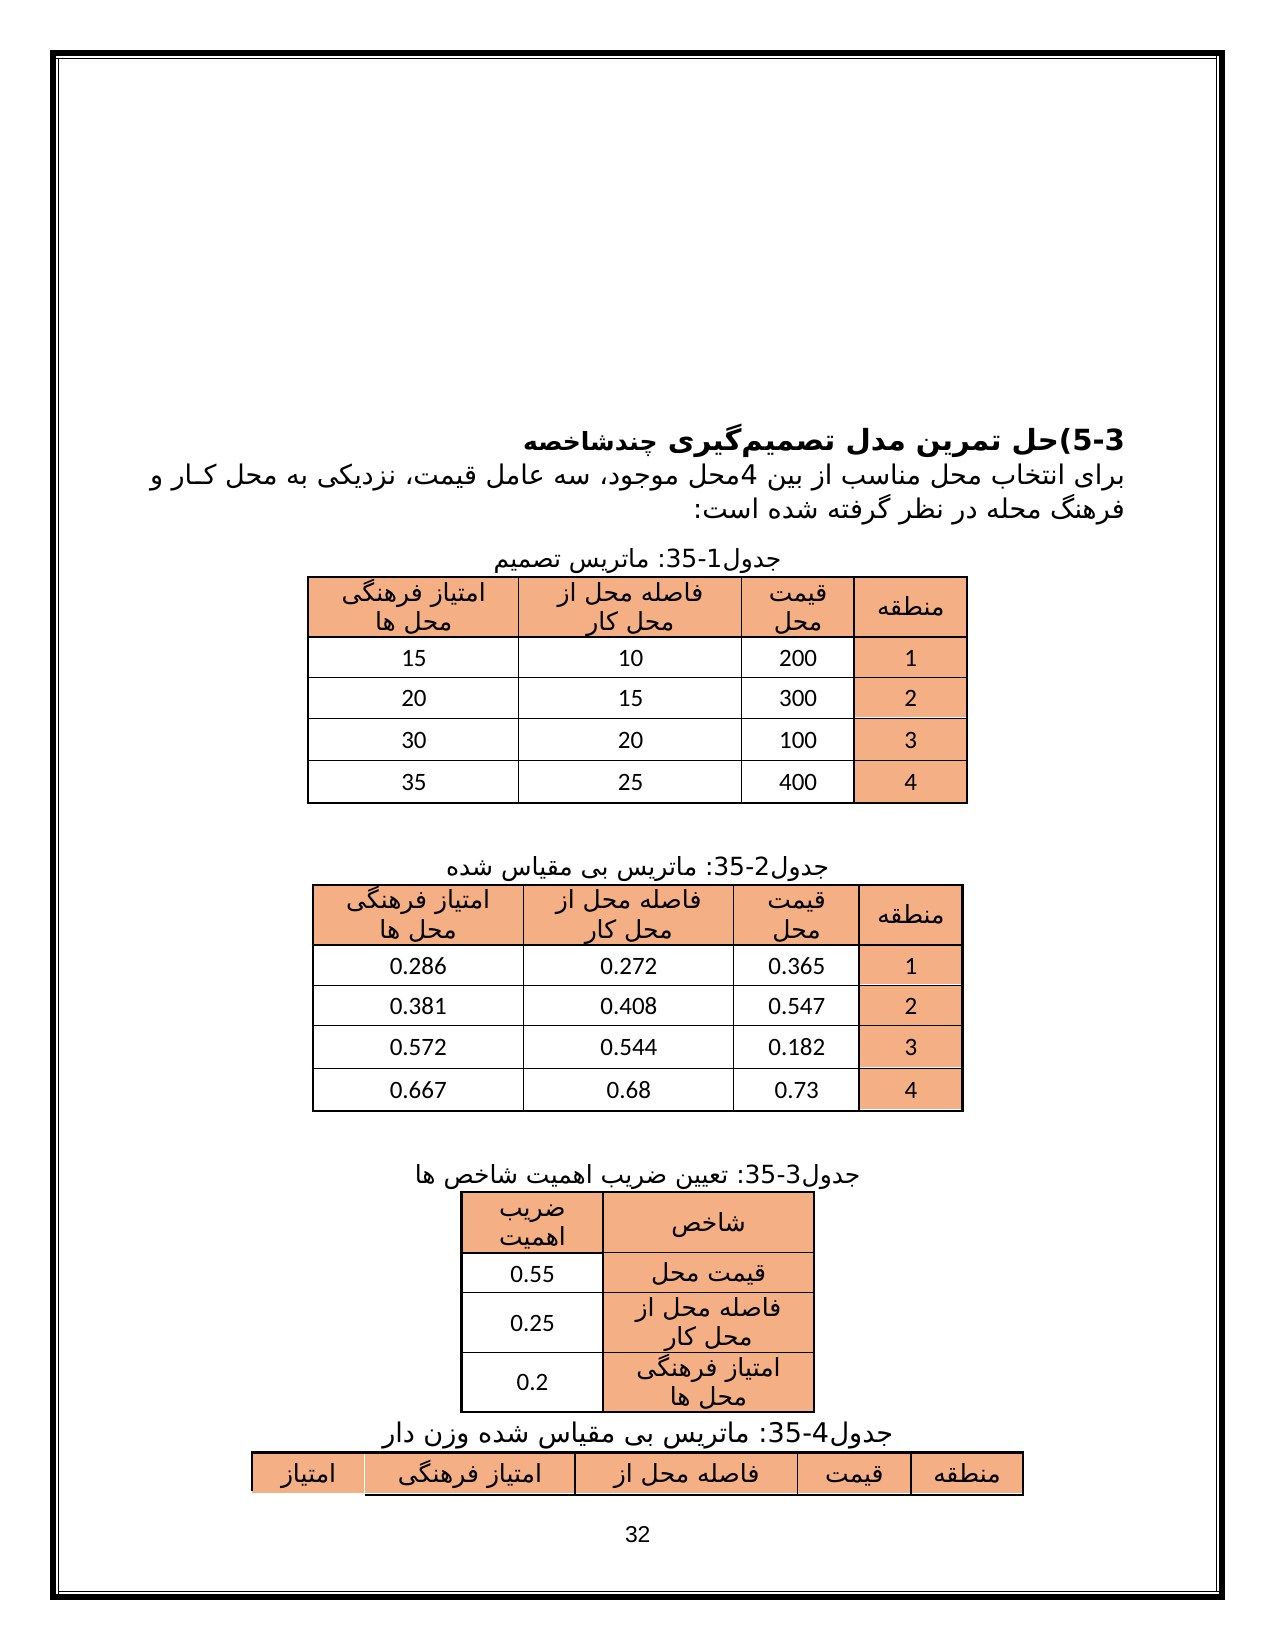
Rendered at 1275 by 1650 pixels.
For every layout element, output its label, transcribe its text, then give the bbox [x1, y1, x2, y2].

table_cell 0.408 [524, 986, 733, 1025]
table_cell 10 [519, 638, 741, 677]
table_cell 0.286 [314, 946, 523, 984]
subtitle جدول2-35: ماتریس بی مقیاس شده [150, 852, 1125, 881]
subtitle 5-3)حل تمرین مدل تصمیم‌گیری چندشاخصه [150, 423, 1125, 457]
table_cell 3 [860, 1026, 961, 1067]
table_cell 3 [855, 719, 966, 760]
table_header امتیاز فرهنگی محل ها [314, 886, 523, 944]
table_header امتیاز فرهنگی محل ها [309, 578, 518, 636]
table_cell قیمت محل [604, 1253, 813, 1292]
table_cell 4 [860, 1069, 961, 1109]
subtitle جدول3-35: تعیین ضریب اهمیت شاخص ها [150, 1160, 1125, 1189]
table_cell 25 [519, 761, 741, 802]
table_header قیمت محل [734, 886, 858, 944]
table_header منطقه [860, 886, 961, 944]
table_cell 0.182 [734, 1026, 858, 1067]
table_cell 0.381 [314, 986, 523, 1025]
subtitle جدول1-35: ماتریس تصمیم [150, 544, 1125, 573]
table_cell 0.25 [463, 1293, 602, 1352]
table_cell 15 [309, 638, 518, 677]
table_header فاصله محل از محل کار [519, 578, 741, 636]
table_cell 2 [860, 986, 961, 1025]
table_header شاخص [604, 1193, 813, 1252]
table_header فاصله محل از محل کار [524, 886, 733, 944]
table_cell 300 [742, 678, 853, 717]
table_cell 0.68 [524, 1069, 733, 1109]
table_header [365, 1454, 574, 1493]
table_header قیمت محل [742, 578, 853, 636]
table_cell فاصله محل از محل کار [604, 1293, 813, 1352]
table_header قیمت محل [798, 1454, 910, 1493]
table_cell امتیاز فرهنگی محل ها [604, 1353, 813, 1411]
table_header ضریب اهمیت [463, 1193, 602, 1252]
table_cell 0.2 [463, 1353, 602, 1411]
table_cell 1 [860, 946, 961, 984]
table_cell 4 [855, 761, 966, 802]
table_cell 0.544 [524, 1026, 733, 1067]
table_cell 0.365 [734, 946, 858, 984]
text برای انتخاب محل مناسب از بین 4محل موجود، سه عامل قیمت، نزدیکی به محل کار و فرهنگ محله در نظر گرفته شده است: [150, 459, 1125, 525]
table_cell 2 [855, 678, 966, 717]
table_header منطقه [912, 1454, 1022, 1493]
table_cell 0.55 [463, 1254, 602, 1292]
table_cell 400 [742, 761, 853, 802]
table_cell 0.272 [524, 946, 733, 984]
table_cell 20 [309, 678, 518, 717]
table_header منطقه [855, 578, 966, 636]
table_cell 35 [309, 761, 518, 802]
table_cell 200 [742, 638, 853, 677]
table_cell 30 [309, 719, 518, 760]
table_header امتیاز نهایی [252, 1454, 364, 1493]
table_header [576, 1454, 797, 1493]
table_cell 1 [855, 638, 966, 677]
table_cell 0.73 [734, 1069, 858, 1109]
subtitle جدول4-35: ماتریس بی مقیاس شده وزن دار [150, 1417, 1125, 1449]
table_cell 0.667 [314, 1069, 523, 1109]
table_cell 0.547 [734, 986, 858, 1025]
table_cell 0.572 [314, 1026, 523, 1067]
table_cell 100 [742, 719, 853, 760]
table_cell 15 [519, 678, 741, 717]
table_cell 20 [519, 719, 741, 760]
